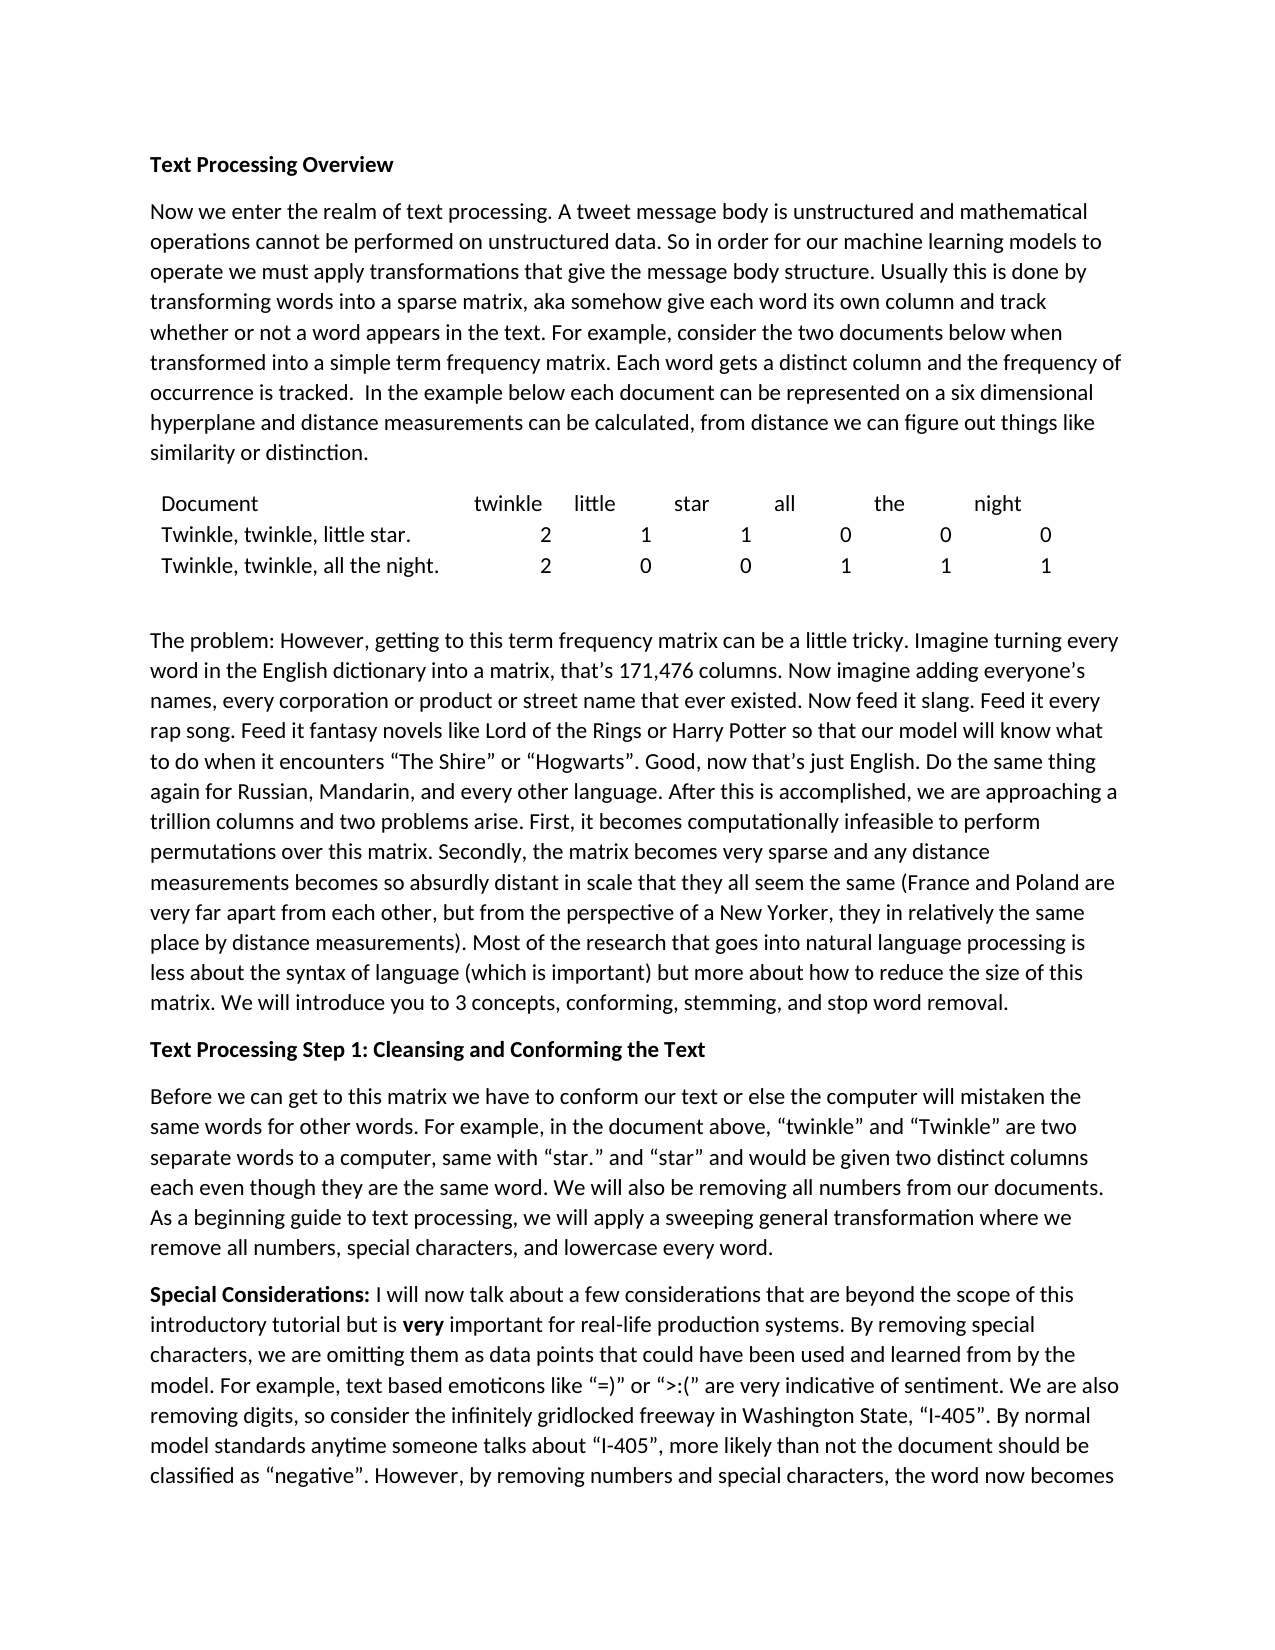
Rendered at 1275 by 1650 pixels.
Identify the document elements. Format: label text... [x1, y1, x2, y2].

table_header twinkle [463, 485, 563, 517]
table_cell 0 [663, 548, 763, 579]
text Now we enter the realm of text processing. A tweet message body is unstructured and mathematical operations cannot be performed on unstructured data. So in order for our machine learning models to operate we must apply transformations that give the message body structure. Usually this is done by transforming words into a sparse matrix, aka somehow give each word its own column and track whether or not a word appears in the text. For example, consider the two documents below when transformed into a simple term frequency matrix. Each word gets a distinct column and the frequency of occurrence is tracked. In the example below each document can be represented on a six dimensional hyperplane and distance measurements can be calculated, from distance we can figure out things like similarity or distinction. [150, 197, 1125, 467]
table_cell 2 [463, 548, 563, 579]
text Before we can get to this matrix we have to conform our text or else the computer will mistaken the same words for other words. For example, in the document above, “twinkle” and “Twinkle” are two separate words to a computer, same with “star.” and “star” and would be given two distinct columns each even though they are the same word. We will also be removing all numbers from our documents. As a beginning guide to text processing, we will apply a sweeping general transformation where we remove all numbers, special characters, and lowercase every word. [150, 1082, 1125, 1261]
table_header night [963, 485, 1063, 517]
table_header little [563, 485, 663, 517]
table_cell 0 [763, 517, 863, 548]
table_header all [763, 485, 863, 517]
table_header star [663, 485, 763, 517]
table_cell 0 [863, 517, 963, 548]
table_cell 1 [663, 517, 763, 548]
table_cell 0 [963, 517, 1063, 548]
table_cell Twinkle, twinkle, all the night. [150, 548, 463, 579]
text Text Processing Step 1: Cleansing and Conforming the Text [150, 1035, 1125, 1063]
table_header Document [150, 485, 463, 517]
table_cell Twinkle, twinkle, little star. [150, 517, 463, 548]
table_cell 0 [563, 548, 663, 579]
table_cell 1 [563, 517, 663, 548]
text Text Processing Overview [150, 150, 1125, 178]
table_cell 1 [963, 548, 1063, 579]
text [150, 1280, 1125, 1489]
text The problem: However, getting to this term frequency matrix can be a little tricky. Imagine turning every word in the English dictionary into a matrix, that’s 171,476 columns. Now imagine adding everyone’s names, every corporation or product or street name that ever existed. Now feed it slang. Feed it every rap song. Feed it fantasy novels like Lord of the Rings or Harry Potter so that our model will know what to do when it encounters “The Shire” or “Hogwarts”. Good, now that’s just English. Do the same thing again for Russian, Mandarin, and every other language. After this is accomplished, we are approaching a trillion columns and two problems arise. First, it becomes computationally infeasible to perform permutations over this matrix. Secondly, the matrix becomes very sparse and any distance measurements becomes so absurdly distant in scale that they all seem the same (France and Poland are very far apart from each other, but from the perspective of a New Yorker, they in relatively the same place by distance measurements). Most of the research that goes into natural language processing is less about the syntax of language (which is important) but more about how to reduce the size of this matrix. We will introduce you to 3 concepts, conforming, stemming, and stop word removal. [150, 626, 1125, 1017]
table_cell 1 [863, 548, 963, 579]
table_cell 2 [463, 517, 563, 548]
table_cell 1 [763, 548, 863, 579]
table_header the [863, 485, 963, 517]
